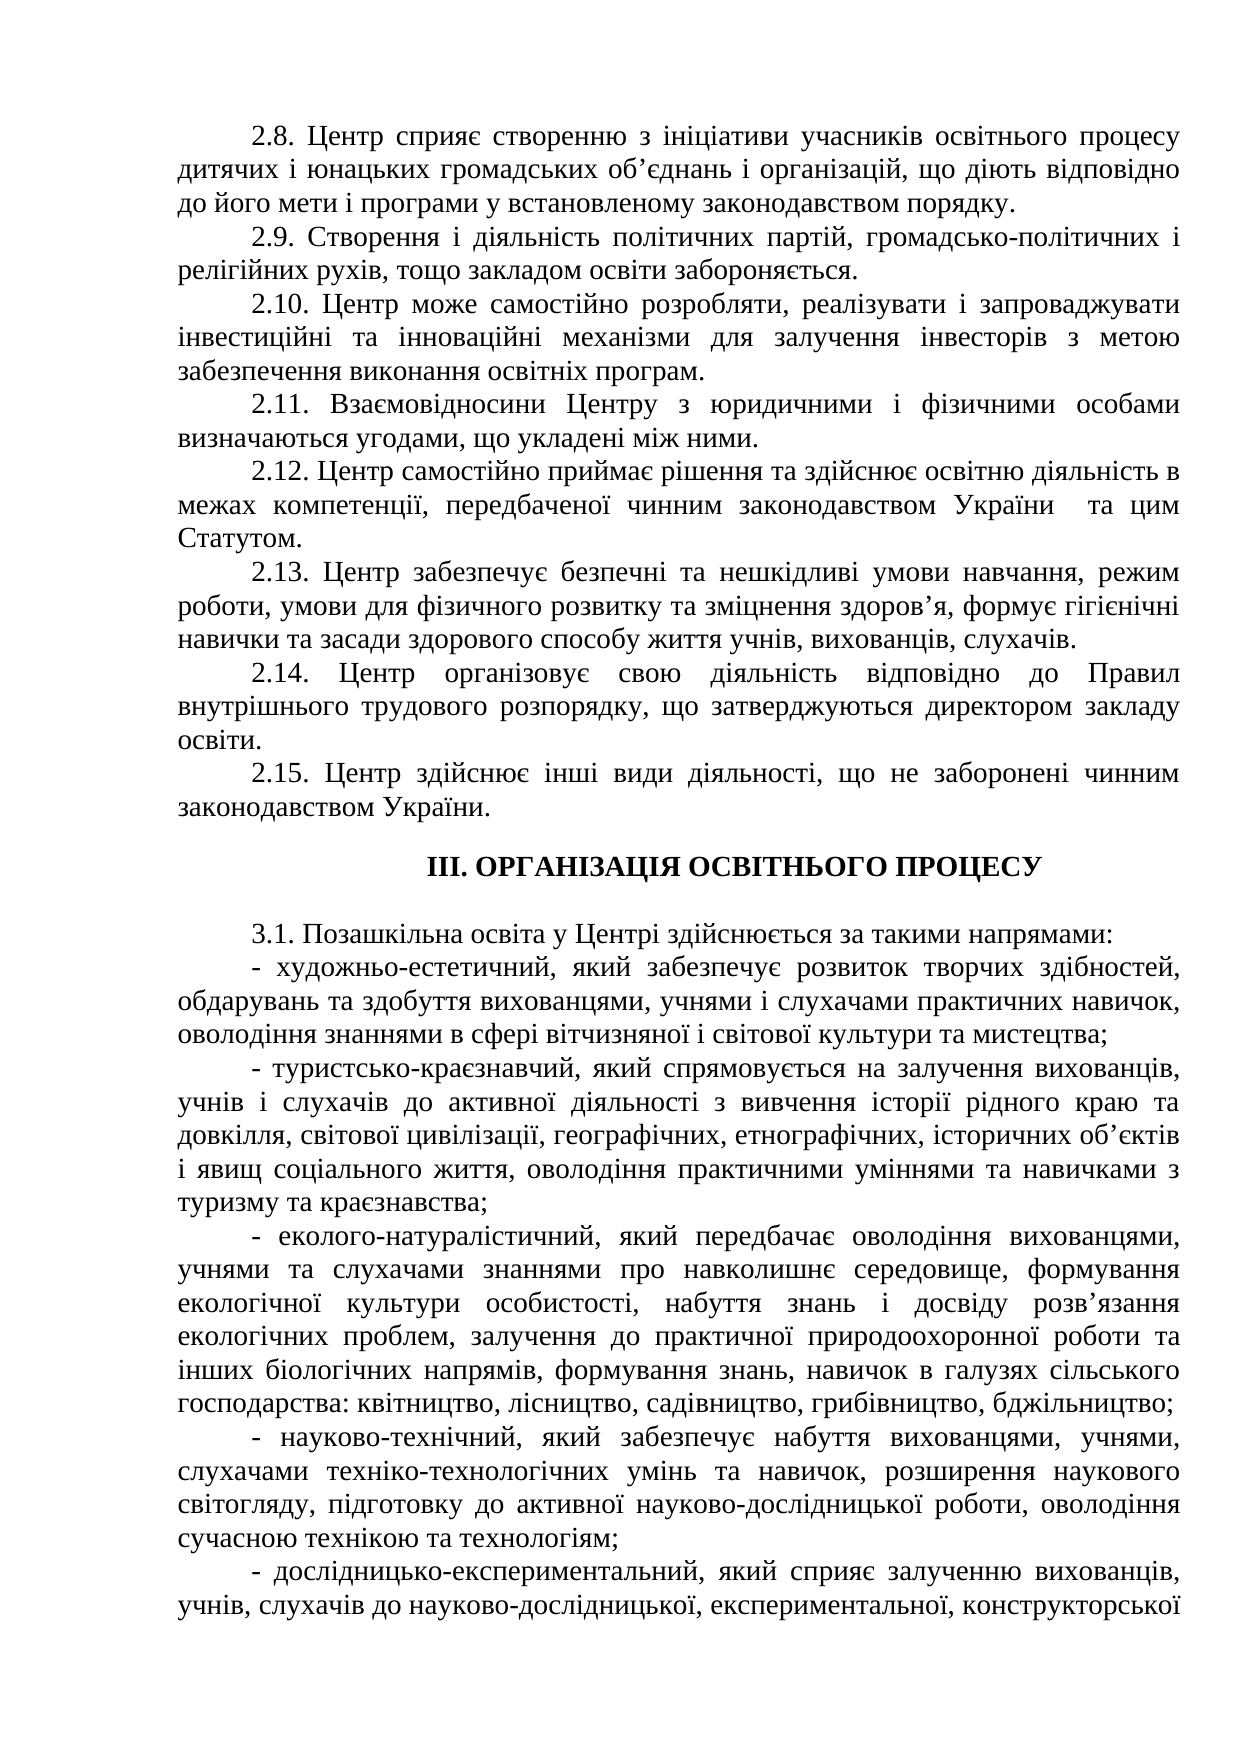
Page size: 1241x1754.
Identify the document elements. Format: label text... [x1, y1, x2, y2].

text 2.10. Центр може самостійно розробляти, реалізувати і запроваджувати інвестиційні та інноваційні механізми для залучення інвесторів з метою забезпечення виконання освітніх програм. [177, 286, 1181, 386]
text 2.13. Центр забезпечує безпечні та нешкідливі умови навчання, режим роботи, умови для фізичного розвитку та зміцнення здоров’я, формує гігієнічні навички та засади здорового способу життя учнів, вихованців, слухачів. [177, 554, 1181, 655]
text - туристсько-краєзнавчий, який спрямовується на залучення вихованців, учнів і слухачів до активної діяльності з вивчення історії рідного краю та довкілля, світової цивілізації, географічних, етнографічних, історичних об’єктів і явищ соціального життя, оволодіння практичними уміннями та навичками з туризму та краєзнавства; [177, 1050, 1181, 1218]
text 2.8. Центр сприяє створенню з ініціативи учасників освітнього процесу дитячих і юнацьких громадських об’єднань і організацій, що діють відповідно до його мети і програми у встановленому законодавством порядку. [177, 118, 1181, 219]
text 2.12. Центр самостійно приймає рішення та здійснює освітню діяльність в межах компетенції, передбаченої чинним законодавством України та цим Статутом. [177, 453, 1181, 554]
text 2.9. Створення і діяльність політичних партій, громадсько-політичних і релігійних рухів, тощо закладом освіти забороняється. [177, 219, 1181, 286]
text 3.1. Позашкільна освіта у Центрі здійснюється за такими напрямами: [177, 916, 1181, 949]
text 2.11. Взаємовідносини Центру з юридичними і фізичними особами визначаються угодами, що укладені між ними. [177, 386, 1181, 453]
text 2.15. Центр здійснює інші види діяльності, що не заборонені чинним законодавством України. [177, 755, 1181, 822]
text 2.14. Центр організовує свою діяльність відповідно до Правил внутрішнього трудового розпорядку, що затверджуються директором закладу освіти. [177, 655, 1181, 755]
text IІІ. ОРГАНІЗАЦІЯ ОСВІТНЬОГО ПРОЦЕСУ [215, 849, 1181, 882]
text - художньо-естетичний, який забезпечує розвиток творчих здібностей, обдарувань та здобуття вихованцями, учнями і слухачами практичних навичок, оволодіння знаннями в сфері вітчизняної і світової культури та мистецтва; [177, 949, 1181, 1050]
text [177, 1553, 1181, 1620]
text - еколого-натуралістичний, який передбачає оволодіння вихованцями, учнями та слухачами знаннями про навколишнє середовище, формування екологічної культури особистості, набуття знань і досвіду розв’язання екологічних проблем, залучення до практичної природоохоронної роботи та інших біологічних напрямів, формування знань, навичок в галузях сільського господарства: квітництво, лісництво, садівництво, грибівництво, бджільництво; [177, 1218, 1181, 1419]
text - науково-технічний, який забезпечує набуття вихованцями, учнями, слухачами техніко-технологічних умінь та навичок, розширення наукового світогляду, підготовку до активної науково-дослідницької роботи, оволодіння сучасною технікою та технологіям; [177, 1419, 1181, 1553]
